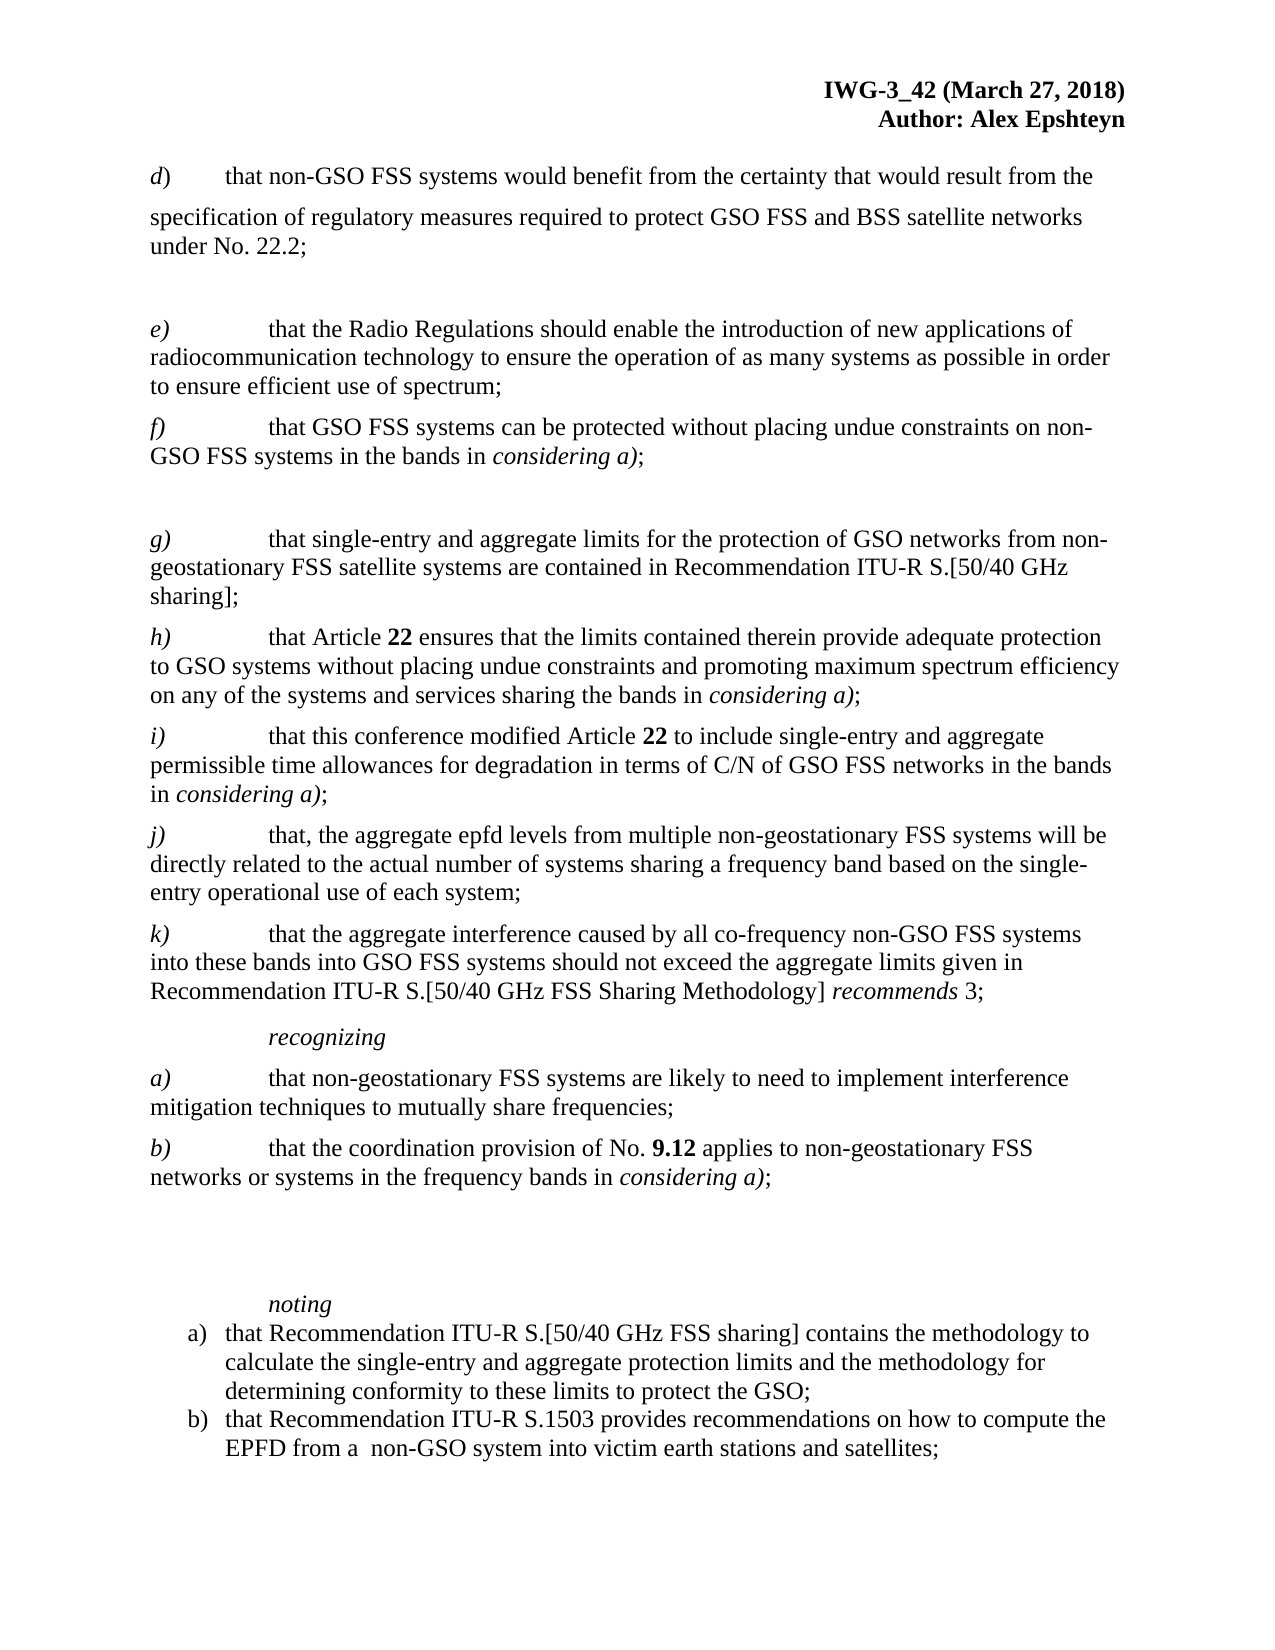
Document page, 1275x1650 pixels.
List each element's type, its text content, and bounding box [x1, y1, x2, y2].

text e) that the Radio Regulations should enable the introduction of new applications of radiocommunication technology to ensure the operation of as many systems as possible in order to ensure efficient use of spectrum; [150, 314, 1125, 400]
text j) that, the aggregate epfd levels from multiple non-geostationary FSS systems will be directly related to the actual number of systems sharing a frequency band based on the single-entry operational use of each system; [150, 820, 1125, 906]
text d) that non-GSO FSS systems would benefit from the certainty that would result from the [150, 161, 1125, 190]
list that Recommendation ITU-R S.[50/40 GHz FSS sharing] contains the methodology to calculate the single-entry and aggregate protection limits and the methodology for determining conformity to these limits to protect the GSO; [187, 1318, 1125, 1404]
text f) that GSO FSS systems can be protected without placing undue constraints on non-GSO FSS systems in the bands in considering a); [150, 412, 1125, 470]
text i) that this conference modified Article 22 to include single-entry and aggregate permissible time allowances for degradation in terms of C/N of GSO FSS networks in the bands in considering a); [150, 721, 1125, 807]
text specification of regulatory measures required to protect GSO FSS and BSS satellite networks under No. 22.2; [150, 202, 1125, 260]
text k) that the aggregate interference caused by all co-frequency non-GSO FSS systems into these bands into GSO FSS systems should not exceed the aggregate limits given in Recommendation ITU-R S.[50/40 GHz FSS Sharing Methodology] recommends 3; [150, 919, 1125, 1005]
text h) that Article 22 ensures that the limits contained therein provide adequate protection to GSO systems without placing undue constraints and promoting maximum spectrum efficiency on any of the systems and services sharing the bands in considering a); [150, 622, 1125, 709]
list that Recommendation ITU-R S.1503 provides recommendations on how to compute the EPFD from a non-GSO system into victim earth stations and satellites; [187, 1404, 1125, 1462]
text noting [268, 1289, 1125, 1318]
text recognizing [268, 1022, 1125, 1050]
text b) that the coordination provision of No. 9.12 applies to non-geostationary FSS networks or systems in the frequency bands in considering a); [150, 1133, 1125, 1190]
text a) that non-geostationary FSS systems are likely to need to implement interference mitigation techniques to mutually share frequencies; [150, 1063, 1125, 1120]
text g) that single-entry and aggregate limits for the protection of GSO networks from non-geostationary FSS satellite systems are contained in Recommendation ITU-R S.[50/40 GHz sharing]; [150, 524, 1125, 610]
